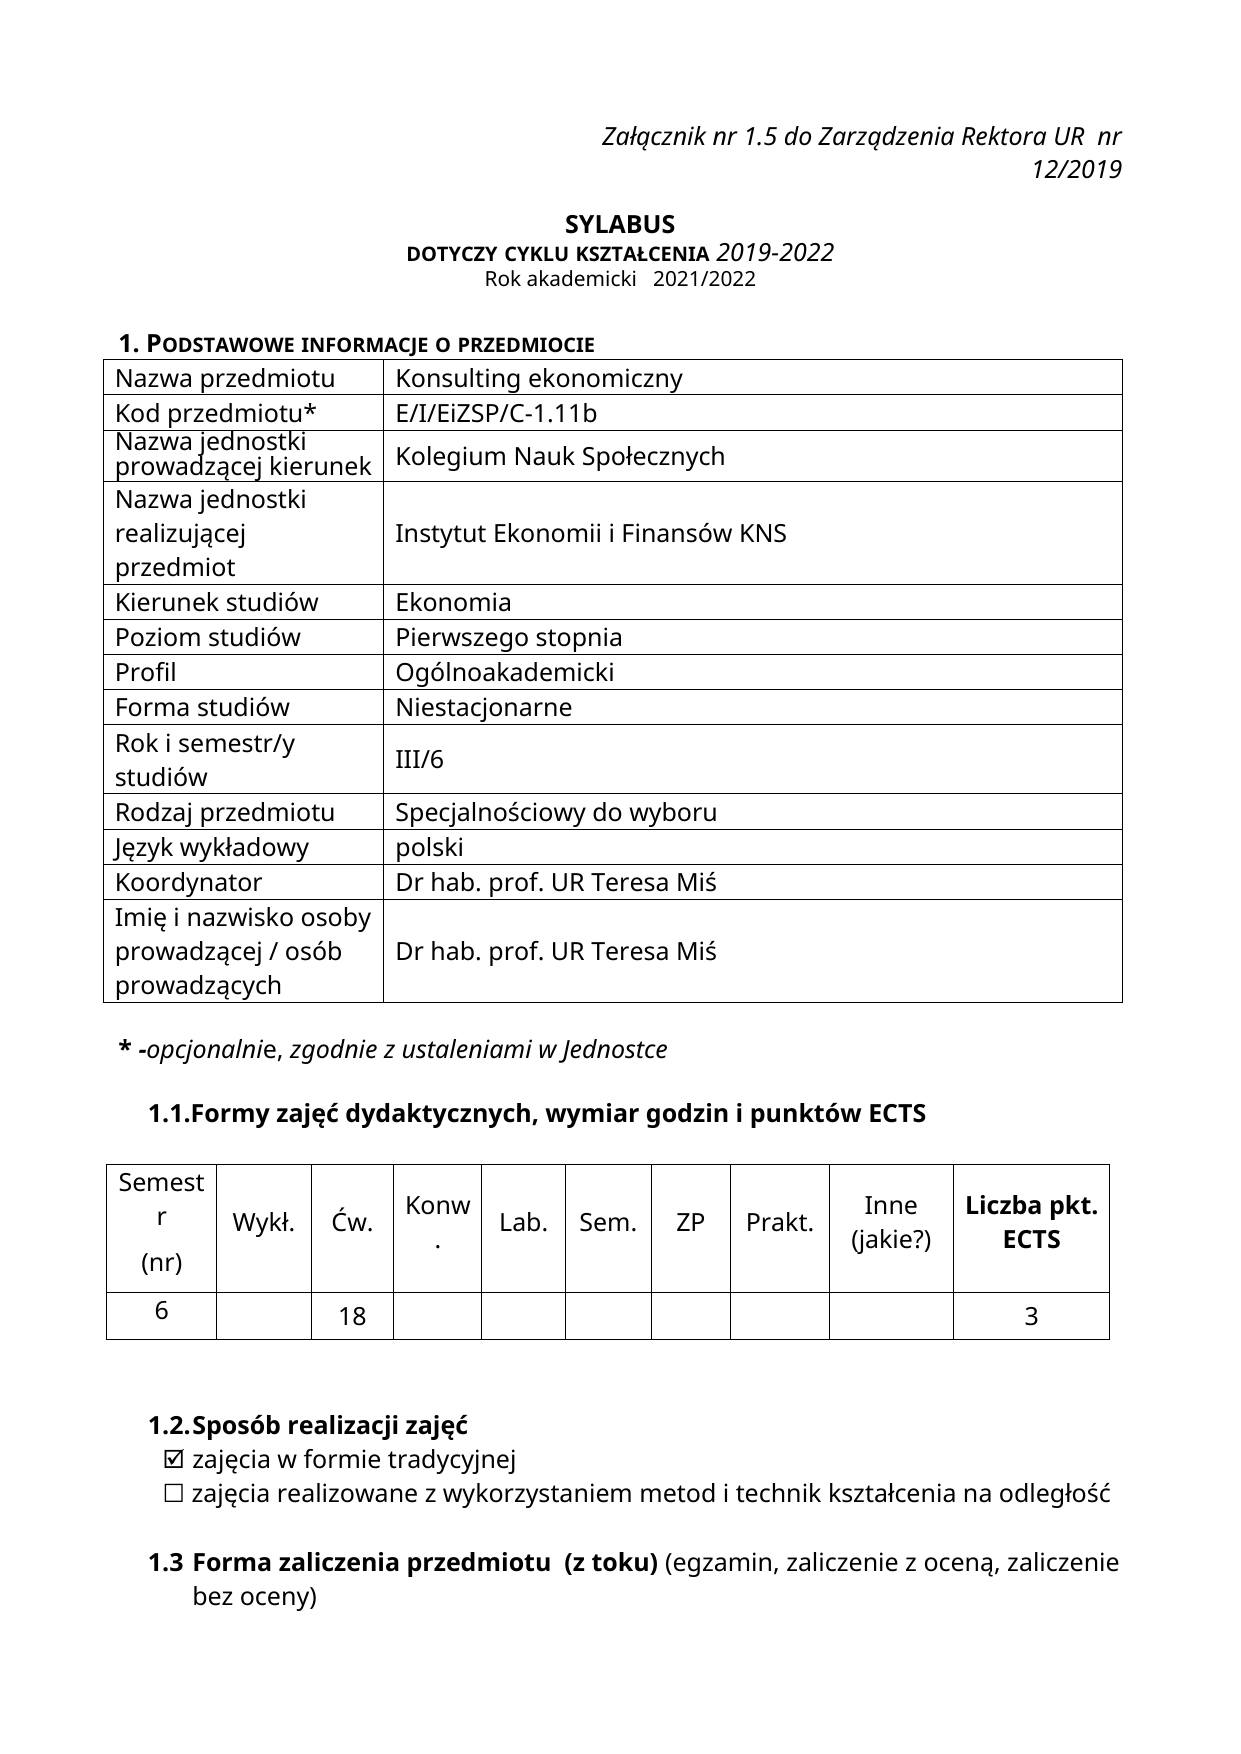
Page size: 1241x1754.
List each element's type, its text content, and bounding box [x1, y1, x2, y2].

table_cell Koordynator [104, 865, 383, 899]
table_cell [830, 1293, 953, 1339]
table_header Nazwa przedmiotu [104, 360, 383, 394]
table_header Wykł. [217, 1165, 311, 1292]
table_header Liczba pkt. ECTS [954, 1165, 1109, 1292]
table_cell 3 [954, 1293, 1109, 1339]
table_cell Dr hab. prof. UR Teresa Miś [384, 865, 1122, 899]
table_cell [482, 1293, 565, 1339]
table_cell 18 [312, 1293, 393, 1339]
table_header Konw. [394, 1165, 481, 1292]
table_cell Ogólnoakademicki [384, 655, 1122, 689]
table_cell Profil [104, 655, 383, 689]
text 1.3 Forma zaliczenia przedmiotu (z toku) (egzamin, zaliczenie z oceną, zaliczenie bez oceny) [148, 1544, 1122, 1612]
table_cell Kolegium Nauk Społecznych [384, 431, 1122, 481]
table_header Konsulting ekonomiczny [384, 360, 1122, 394]
table_cell Forma studiów [104, 690, 383, 724]
table_cell Rok i semestr/y studiów [104, 725, 383, 793]
table_cell Instytut Ekonomii i Finansów KNS [384, 482, 1122, 584]
text * -opcjonalnie, zgodnie z ustaleniami w Jednostce [118, 1032, 1122, 1066]
table_header Semestr (nr) [107, 1165, 216, 1292]
table_header Prakt. [731, 1165, 829, 1292]
table_cell [731, 1293, 829, 1339]
table_cell Kierunek studiów [104, 585, 383, 619]
text dotyczy cyklu kształcenia 2019-2022 [118, 241, 1122, 266]
table_cell [566, 1293, 651, 1339]
table_cell E/I/EiZSP/C-1.11b [384, 395, 1122, 429]
table_cell III/6 [384, 725, 1122, 793]
text Rok akademicki 2021/2022 [118, 266, 1122, 291]
table_cell Imię i nazwisko osoby prowadzącej / osób prowadzących [104, 900, 383, 1002]
table_cell polski [384, 830, 1122, 863]
text SYLABUS [118, 207, 1122, 241]
text 1.2. Sposób realizacji zajęć [148, 1408, 1122, 1442]
table_header Lab. [482, 1165, 565, 1292]
table_cell Język wykładowy [104, 830, 383, 863]
table_cell Ekonomia [384, 585, 1122, 619]
text Załącznik nr 1.5 do Zarządzenia Rektora UR nr 12/2019 [118, 118, 1122, 186]
table_header Inne (jakie?) [830, 1165, 953, 1292]
table_header ZP [652, 1165, 730, 1292]
table_cell Poziom studiów [104, 620, 383, 654]
table_header Ćw. [312, 1165, 393, 1292]
table_cell Pierwszego stopnia [384, 620, 1122, 654]
table_cell [652, 1293, 730, 1339]
text 1.1.Formy zajęć dydaktycznych, wymiar godzin i punktów ECTS [148, 1095, 1122, 1129]
table_cell Rodzaj przedmiotu [104, 794, 383, 828]
text zajęcia w formie tradycyjnej [162, 1442, 1122, 1476]
table_cell Niestacjonarne [384, 690, 1122, 724]
table_cell Specjalnościowy do wyboru [384, 794, 1122, 828]
text ☐ zajęcia realizowane z wykorzystaniem metod i technik kształcenia na odległość [162, 1476, 1122, 1510]
text 1. Podstawowe informacje o przedmiocie [118, 325, 1122, 359]
table_cell [217, 1293, 311, 1339]
table_cell Nazwa jednostki realizującej przedmiot [104, 482, 383, 584]
table_cell Nazwa jednostki prowadzącej kierunek [104, 431, 383, 481]
table_cell 6 [107, 1293, 216, 1339]
table_cell Dr hab. prof. UR Teresa Miś [384, 900, 1122, 1002]
table_cell Kod przedmiotu* [104, 395, 383, 429]
table_cell [394, 1293, 481, 1339]
table_header Sem. [566, 1165, 651, 1292]
